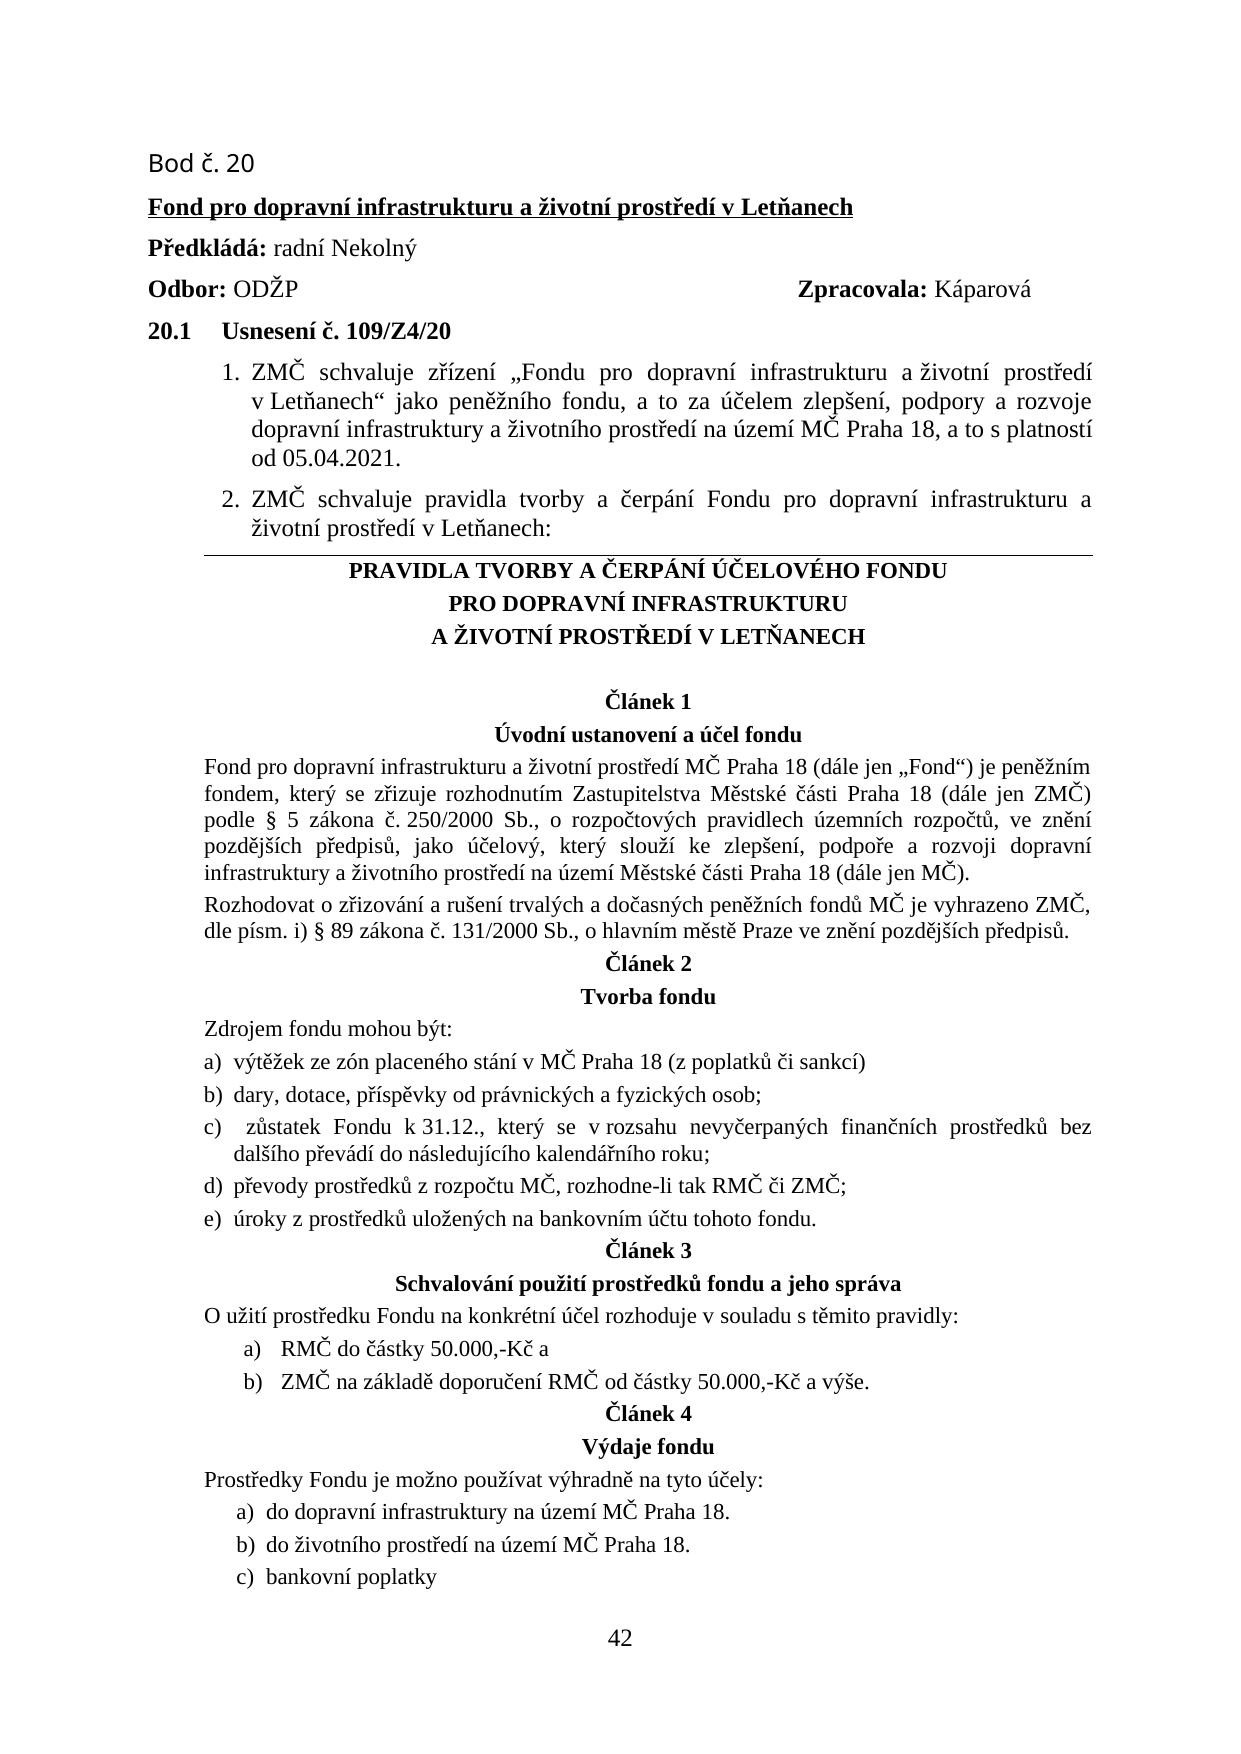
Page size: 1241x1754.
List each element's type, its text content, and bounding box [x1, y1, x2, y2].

list úroky z prostředků uložených na bankovním účtu tohoto fondu. [204, 1205, 1093, 1231]
text Předkládá: radní Nekolný [148, 233, 1093, 262]
text Fond pro dopravní infrastrukturu a životní prostředí v Letňanech [148, 192, 1093, 221]
text a životní prostředí v Letňanech [204, 620, 1093, 649]
text Rozhodovat o zřizování a rušení trvalých a dočasných peněžních fondů MČ je vyhrazeno ZMČ, dle písm. i) § 89 zákona č. 131/2000 Sb., o hlavním městě Praze ve znění pozdějších předpisů. [204, 891, 1093, 944]
list do dopravní infrastruktury na území MČ Praha 18. [236, 1498, 1093, 1524]
text Fond pro dopravní infrastrukturu a životní prostředí MČ Praha 18 (dále jen „Fond“) je peněžním fondem, který se zřizuje rozhodnutím Zastupitelstva Městské části Praha 18 (dále jen ZMČ) podle § 5 zákona č. 250/2000 Sb., o rozpočtových pravidlech územních rozpočtů, ve znění pozdějších předpisů, jako účelový, který slouží ke zlepšení, podpoře a rozvoji dopravní infrastruktury a životního prostředí na území Městské části Praha 18 (dále jen MČ). [204, 753, 1093, 885]
list ZMČ na základě doporučení RMČ od částky 50.000,-Kč a výše. [243, 1368, 1093, 1394]
list bankovní poplatky [236, 1563, 1093, 1590]
text Článek 1 [204, 688, 1093, 714]
list RMČ do částky 50.000,-Kč a [243, 1335, 1093, 1362]
text Článek 4 [204, 1400, 1093, 1427]
text Výdaje fondu [204, 1433, 1093, 1459]
text Úvodní ustanovení a účel fondu [204, 721, 1093, 747]
subtitle Bod č. 20 [148, 145, 1093, 179]
text Pravidla tvorby a čerpání účelového Fondu [204, 556, 1093, 584]
text pro dopravní infrastrukturu [204, 587, 1093, 617]
list zůstatek Fondu k 31.12., který se v rozsahu nevyčerpaných finančních prostředků bez dalšího převádí do následujícího kalendářního roku; [204, 1113, 1093, 1166]
text Tvorba fondu [204, 983, 1093, 1009]
text Prostředky Fondu je možno používat výhradně na tyto účely: [204, 1466, 1093, 1492]
text Článek 3 [204, 1237, 1093, 1264]
text Zdrojem fondu mohou být: [204, 1015, 1093, 1042]
list ZMČ schvaluje pravidla tvorby a čerpání Fondu pro dopravní infrastrukturu a životní prostředí v Letňanech: [221, 484, 1093, 542]
text Schvalování použití prostředků fondu a jeho správa [204, 1270, 1093, 1296]
list převody prostředků z rozpočtu MČ, rozhodne-li tak RMČ či ZMČ; [204, 1172, 1093, 1198]
list dary, dotace, příspěvky od právnických a fyzických osob; [204, 1081, 1093, 1107]
text Článek 2 [204, 950, 1093, 977]
text O užití prostředku Fondu na konkrétní účel rozhoduje v souladu s těmito pravidly: [148, 1303, 1093, 1329]
list do životního prostředí na území MČ Praha 18. [236, 1531, 1093, 1557]
text Odbor: ODŽP Zpracovala: Káparová [148, 274, 1093, 303]
text 20.1 Usnesení č. 109/Z4/20 [148, 316, 1093, 344]
list ZMČ schvaluje zřízení „Fondu pro dopravní infrastrukturu a životní prostředí v Letňanech“ jako peněžního fondu, a to za účelem zlepšení, podpory a rozvoje dopravní infrastruktury a životního prostředí na území MČ Praha 18, a to s platností od 05.04.2021. [221, 357, 1093, 472]
list výtěžek ze zón placeného stání v MČ Praha 18 (z poplatků či sankcí) [204, 1048, 1093, 1074]
